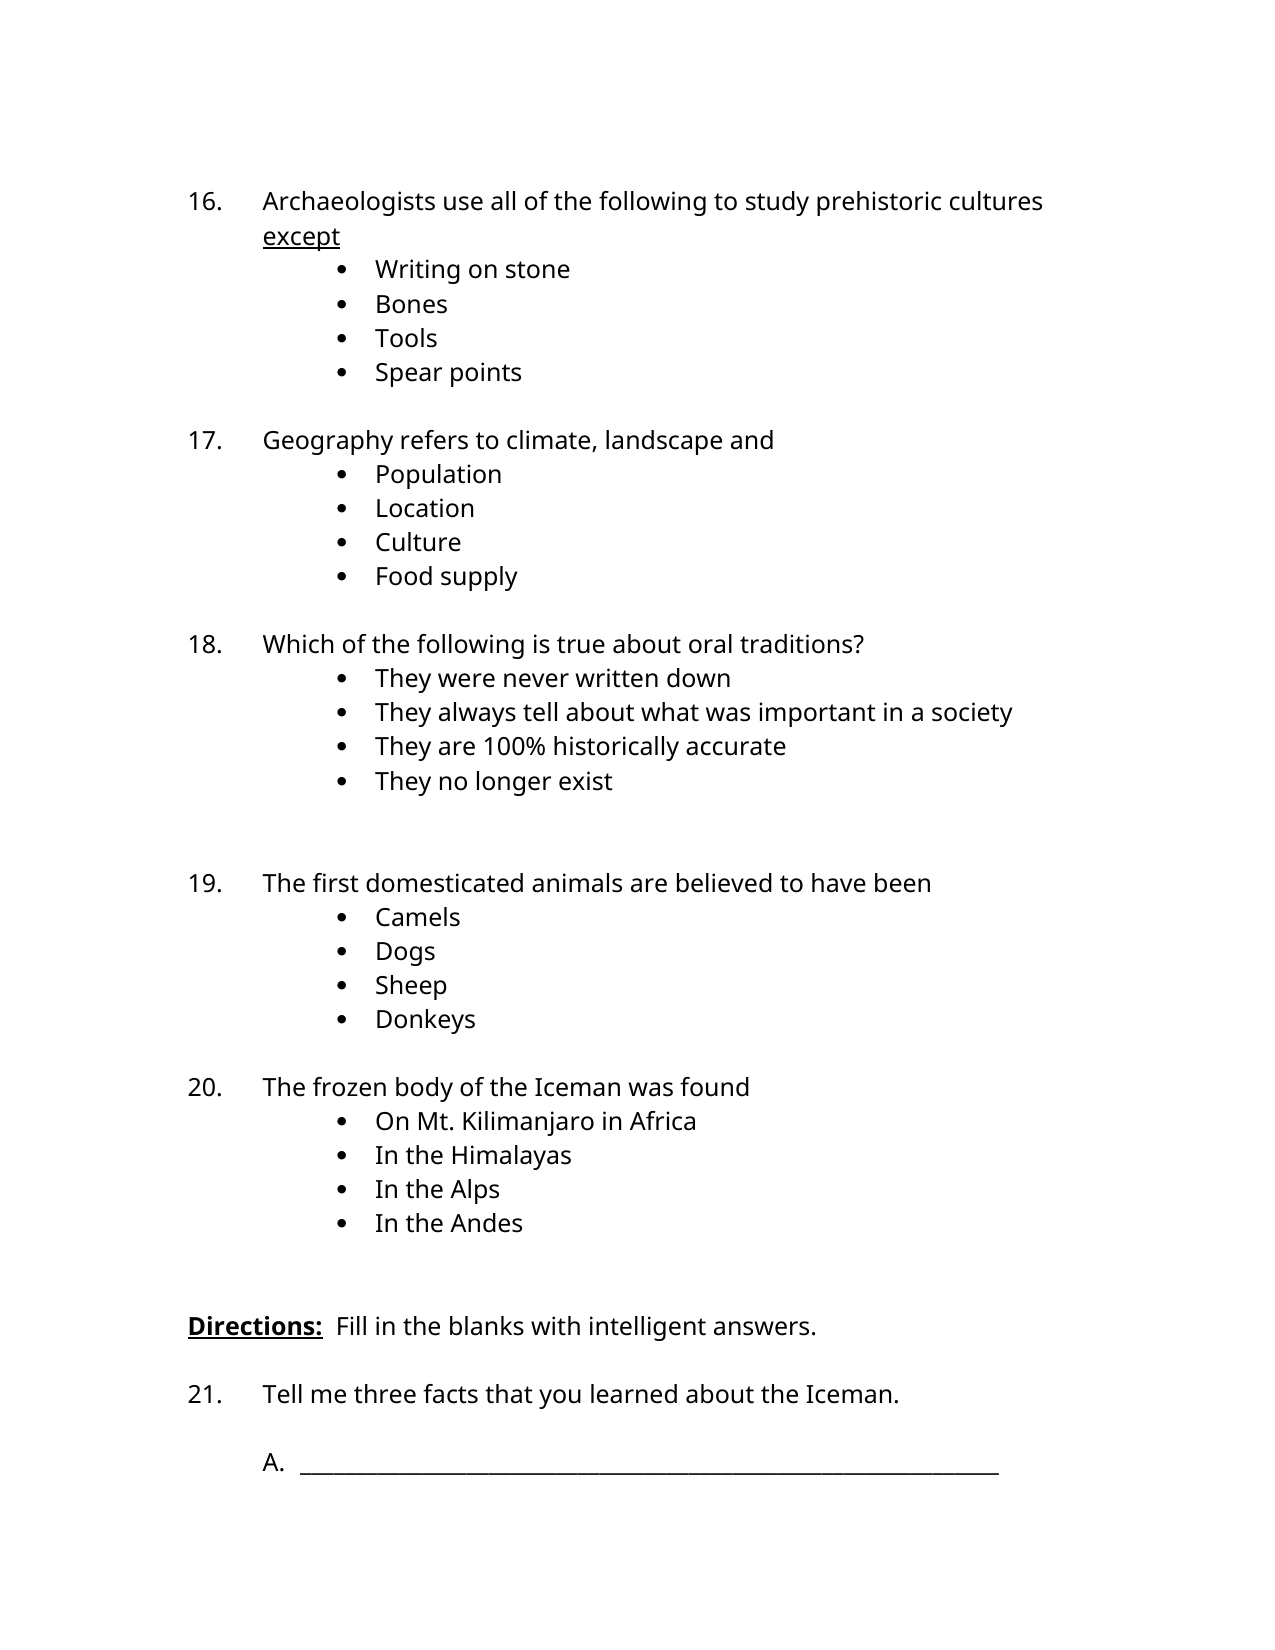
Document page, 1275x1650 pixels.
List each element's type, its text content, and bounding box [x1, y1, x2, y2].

text 19. The first domesticated animals are believed to have been [187, 865, 1087, 899]
list Tools [337, 320, 1087, 354]
text 21. Tell me three facts that you learned about the Iceman. [187, 1376, 1087, 1410]
list Population [337, 457, 1087, 491]
list They were never written down [337, 661, 1087, 695]
list In the Andes [337, 1206, 1087, 1240]
list They are 100% historically accurate [337, 729, 1087, 763]
list Donkeys [337, 1002, 1087, 1036]
list Food supply [337, 559, 1087, 593]
text 17. Geography refers to climate, landscape and [187, 422, 1087, 457]
list They no longer exist [337, 763, 1087, 797]
list Spear points [337, 354, 1087, 388]
list On Mt. Kilimanjaro in Africa [337, 1104, 1087, 1138]
list Dogs [337, 933, 1087, 967]
text Directions: Fill in the blanks with intelligent answers. [187, 1308, 1087, 1342]
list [262, 1444, 1087, 1478]
list Culture [337, 525, 1087, 559]
text 16. Archaeologists use all of the following to study prehistoric cultures except [187, 184, 1087, 252]
list In the Alps [337, 1172, 1087, 1206]
list Bones [337, 286, 1087, 320]
list Sheep [337, 967, 1087, 1002]
list They always tell about what was important in a society [337, 695, 1087, 729]
list Location [337, 491, 1087, 525]
list In the Himalayas [337, 1138, 1087, 1172]
text 20. The frozen body of the Iceman was found [187, 1070, 1087, 1104]
text 18. Which of the following is true about oral traditions? [187, 627, 1087, 661]
list Camels [337, 899, 1087, 933]
list Writing on stone [337, 252, 1087, 286]
